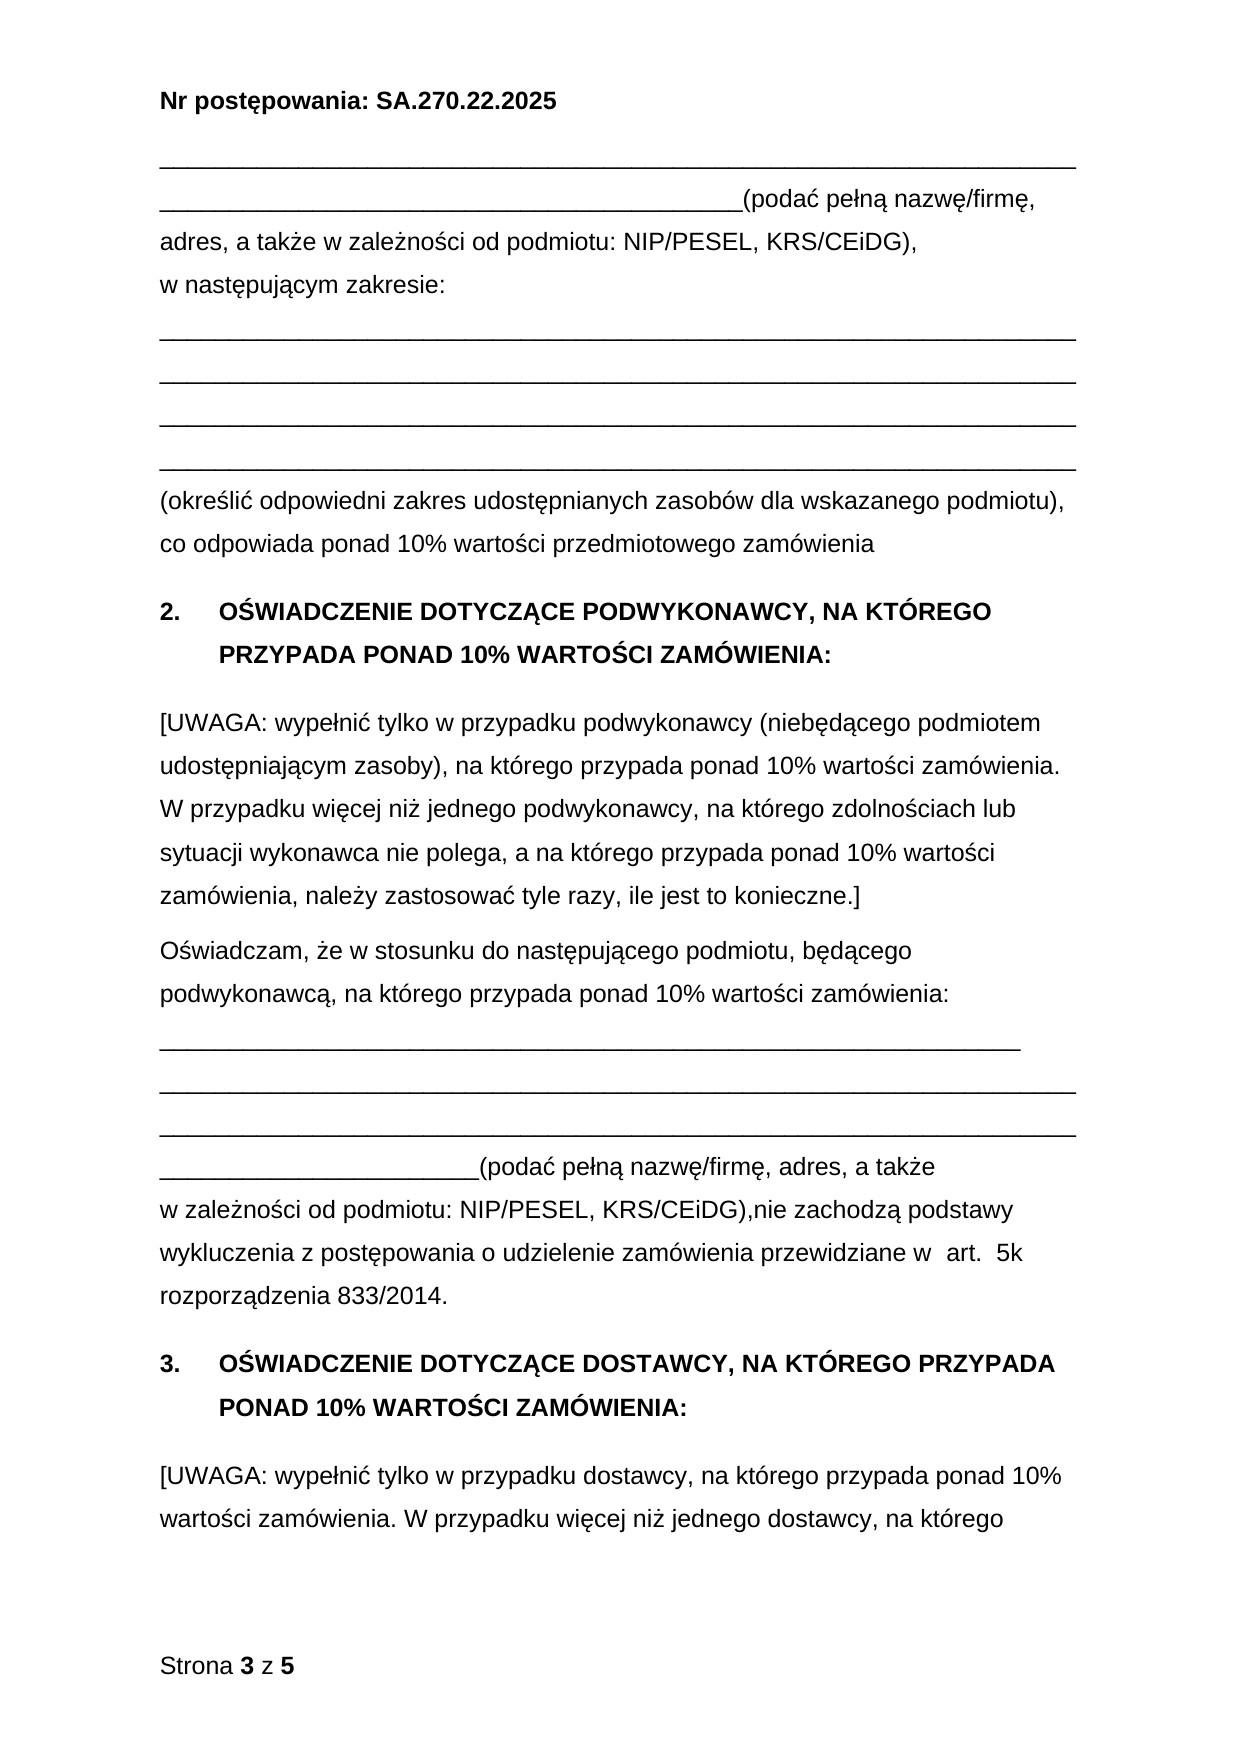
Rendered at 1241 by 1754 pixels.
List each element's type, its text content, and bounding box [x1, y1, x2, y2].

text [UWAGA: wypełnić tylko w przypadku podwykonawcy (niebędącego podmiotem udostępniającym zasoby), na którego przypada ponad 10% wartości zamówienia. W przypadku więcej niż jednego podwykonawcy, na którego zdolnościach lub sytuacji wykonawca nie polega, a na którego przypada ponad 10% wartości zamówienia, należy zastosować tyle razy, ile jest to konieczne.] [159, 708, 1081, 909]
subtitle OŚWIADCZENIE DOTYCZĄCE PODWYKONAWCY, NA KTÓREGO PRZYPADA PONAD 10% WARTOŚCI ZAMÓWIENIA: [159, 597, 1081, 669]
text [159, 1461, 1081, 1533]
subtitle OŚWIADCZENIE DOTYCZĄCE DOSTAWCY, NA KTÓREGO PRZYPADA PONAD 10% WARTOŚCI ZAMÓWIENIA: [159, 1349, 1081, 1421]
text __________________________________________________________________________________________________________________________________________________________________________________________________________________________________________________________________________________________________________________(podać pełną nazwę/firmę, adres, a także w zależności od podmiotu: NIP/PESEL, KRS/CEiDG), w następującym zakresie: ________________________________________________________________________________________________________________________________________________________________________________________________________________________________________________________________________ (określić odpowiedni zakres udostępnianych zasobów dla wskazanego podmiotu), co odpowiada ponad 10% wartości przedmiotowego zamówienia [159, 141, 1081, 558]
text Oświadczam, że w stosunku do następującego podmiotu, będącego podwykonawcą, na którego przypada ponad 10% wartości zamówienia: ______________________________________________________________ ___________________________________________________________________________________________________________________________________________________________(podać pełną nazwę/firmę, adres, a także w zależności od podmiotu: NIP/PESEL, KRS/CEiDG),nie zachodzą podstawy wykluczenia z postępowania o udzielenie zamówienia przewidziane w art. 5k rozporządzenia 833/2014. [159, 936, 1081, 1310]
